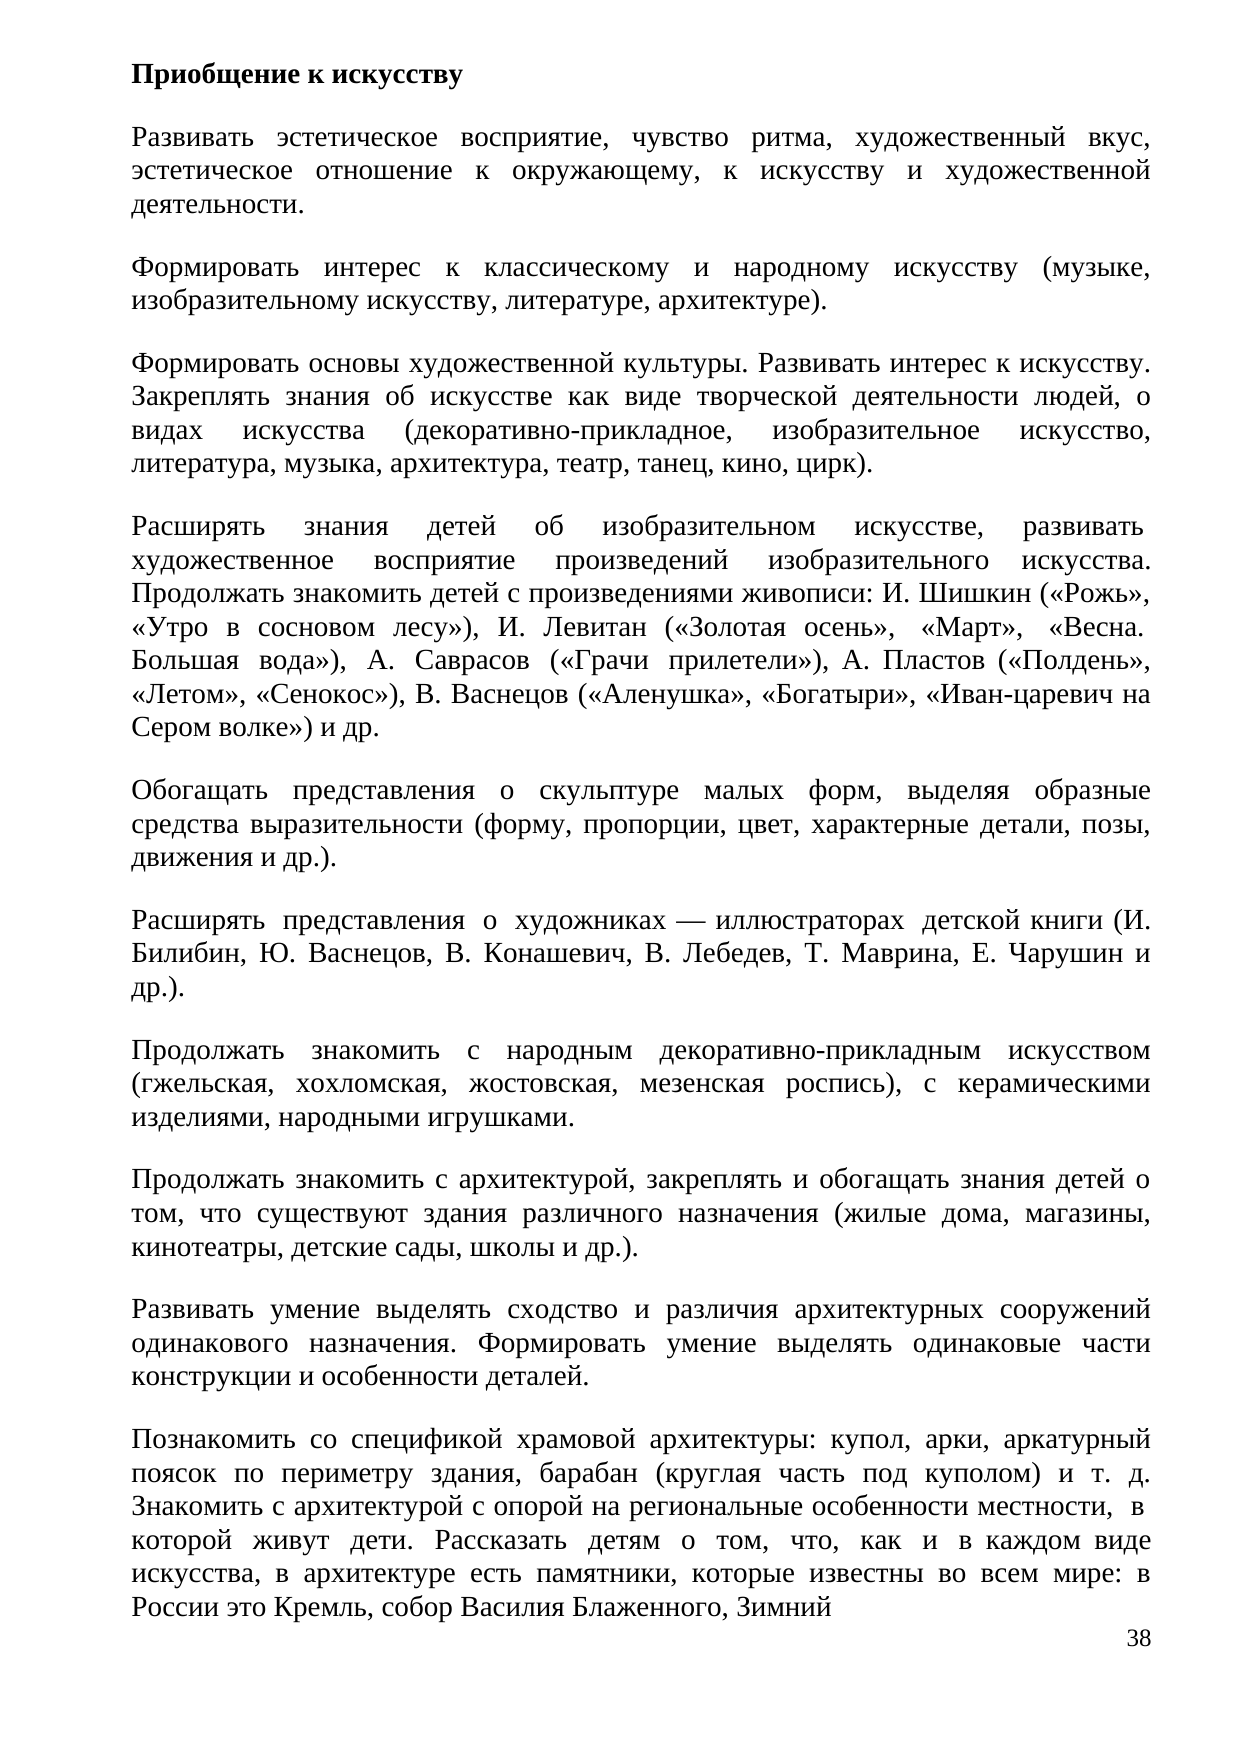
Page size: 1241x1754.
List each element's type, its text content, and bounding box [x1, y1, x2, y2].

text Развивать эстетическое восприятие, чувство ритма, художественный вкус, эстетическое отношение к окружающему, к искусству и художественной деятельности. [131, 119, 1152, 219]
text Приобщение к искусству [131, 56, 1152, 90]
text Расширять представления о художниках — иллюстраторах детской книги (И. Билибин, Ю. Васнецов, В. Конашевич, В. Лебедев, Т. Маврина, Е. Чарушин и др.). [131, 902, 1152, 1003]
text Обогащать представления о скульптуре малых форм, выделяя образные средства выразительности (форму, пропорции, цвет, характерные детали, позы, движения и др.). [131, 772, 1152, 873]
text Продолжать знакомить с архитектурой, закреплять и обогащать знания детей о том, что существуют здания различного назначения (жилые дома, магазины, кинотеатры, детские сады, школы и др.). [131, 1162, 1152, 1262]
text Познакомить со спецификой храмовой архитектуры: купол, арки, аркатурный поясок по периметру здания, барабан (круглая часть под куполом) и т. д. Знакомить с архитектурой с опорой на региональные особенности местности, в которой живут дети. Рассказать детям о том, что, как и в каждом виде искусства, в архитектуре есть памятники, которые известны во всем мире: в России это Кремль, собор Василия Блаженного, Зимний [131, 1421, 1152, 1622]
text Формировать основы художественной культуры. Развивать интерес к искусству. Закреплять знания об искусстве как виде творческой деятельности людей, о видах искусства (декоративно-прикладное, изобразительное искусство, литература, музыка, архитектура, театр, танец, кино, цирк). [131, 345, 1152, 479]
text Расширять знания детей об изобразительном искусстве, развивать художественное восприятие произведений изобразительного искусства. Продолжать знакомить детей с произведениями живописи: И. Шишкин («Рожь», «Утро в сосновом лесу»), И. Левитан («Золотая осень», «Март», «Весна. Большая вода»), А. Саврасов («Грачи прилетели»), А. Пластов («Полдень», «Летом», «Сенокос»), В. Васнецов («Аленушка», «Богатыри», «Иван-царевич на Сером волке») и др. [131, 508, 1152, 743]
text Формировать интерес к классическому и народному искусству (музыке, изобразительному искусству, литературе, архитектуре). [131, 249, 1152, 316]
text Развивать умение выделять сходство и различия архитектурных сооружений одинакового назначения. Формировать умение выделять одинаковые части конструкции и особенности деталей. [131, 1291, 1152, 1392]
text Продолжать знакомить с народным декоративно-прикладным искусством (гжельская, хохломская, жостовская, мезенская роспись), с керамическими изделиями, народными игрушками. [131, 1032, 1152, 1132]
